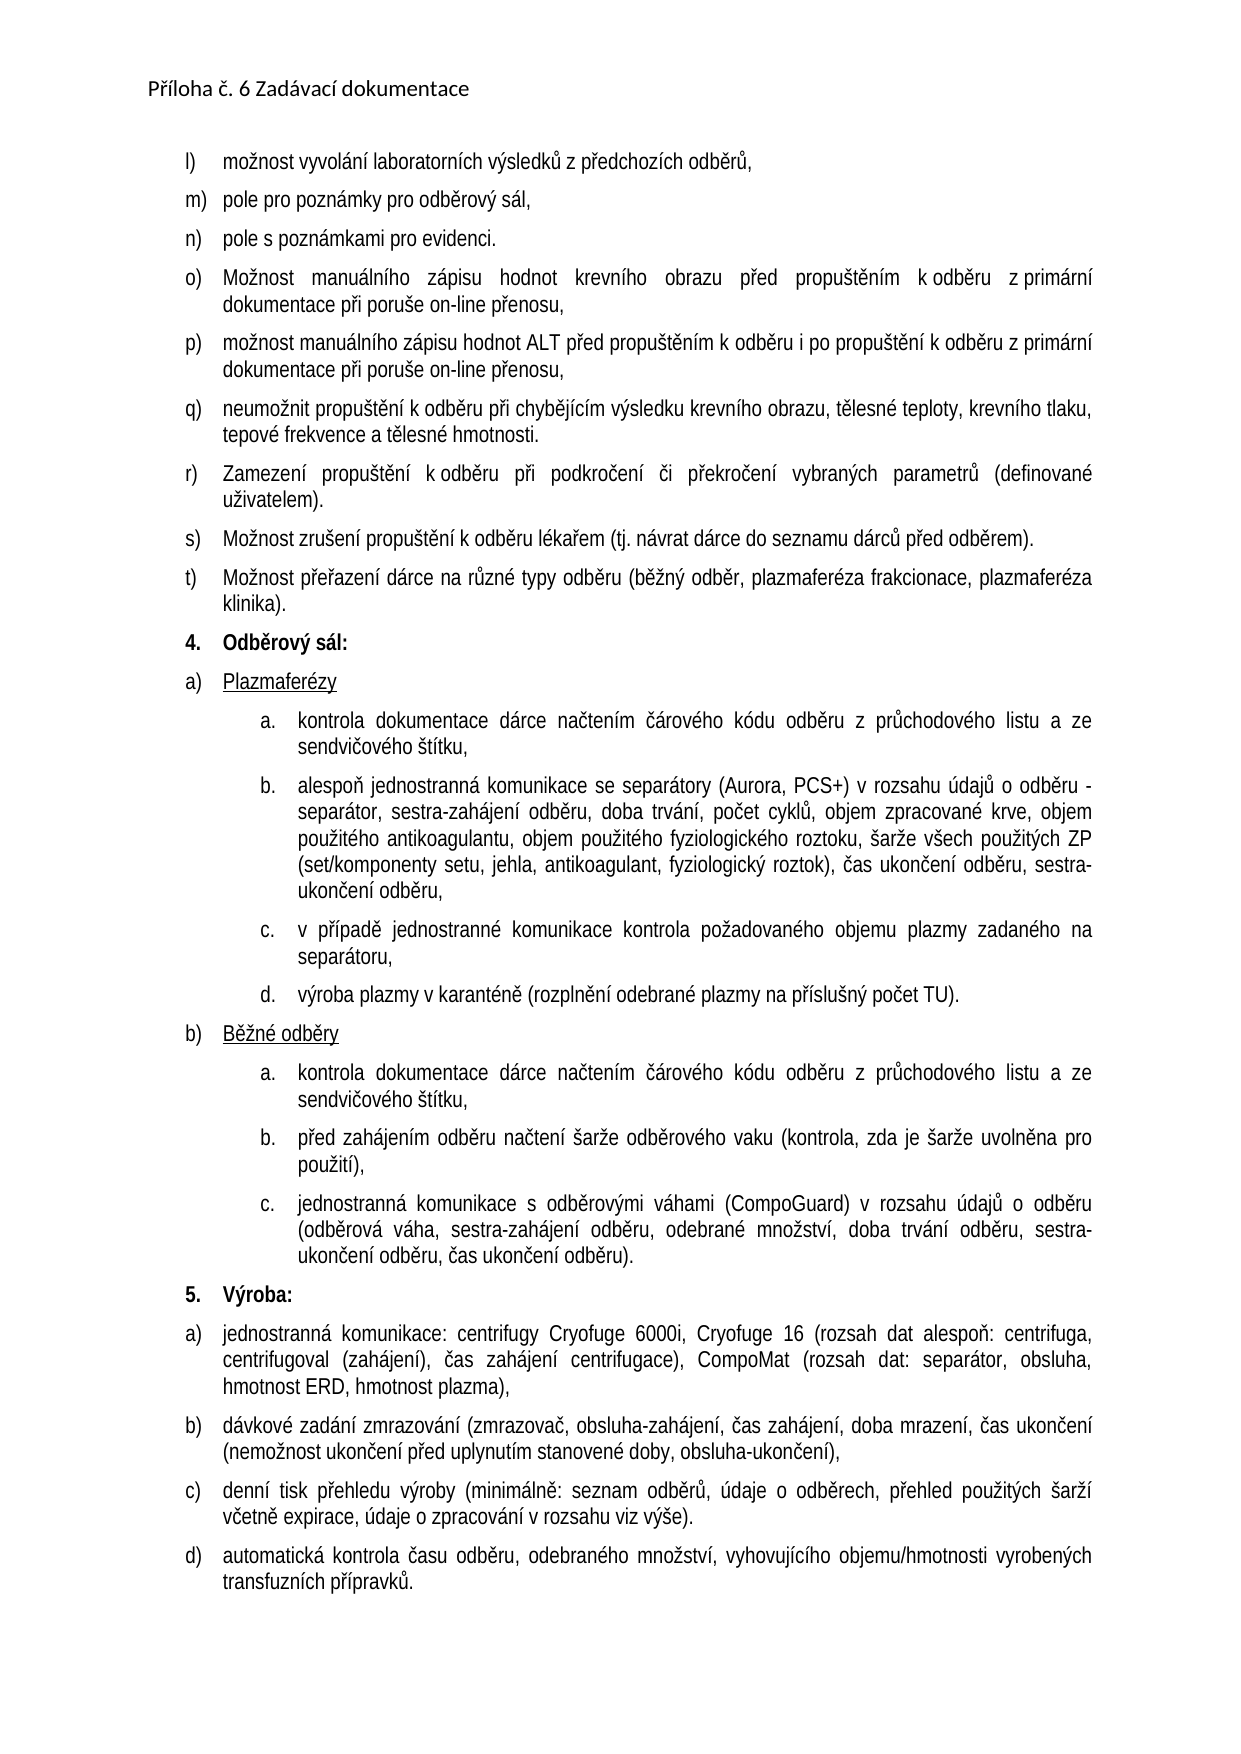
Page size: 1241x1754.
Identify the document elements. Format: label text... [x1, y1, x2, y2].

list pole pro poznámky pro odběrový sál, [185, 186, 1093, 213]
list kontrola dokumentace dárce načtením čárového kódu odběru z průchodového listu a ze sendvičového štítku, [260, 1059, 1093, 1112]
list možnost vyvolání laboratorních výsledků z předchozích odběrů, [185, 148, 1093, 174]
list pole s poznámkami pro evidenci. [185, 225, 1093, 252]
list Možnost přeřazení dárce na různé typy odběru (běžný odběr, plazmaferéza frakcionace, plazmaferéza klinika). [185, 564, 1093, 617]
list Běžné odběry [185, 1020, 1093, 1047]
list Odběrový sál: [185, 629, 1093, 655]
list neumožnit propuštění k odběru při chybějícím výsledku krevního obrazu, tělesné teploty, krevního tlaku, tepové frekvence a tělesné hmotnosti. [185, 394, 1093, 447]
list Výroba: [185, 1281, 1093, 1307]
list dávkové zadání zmrazování (zmrazovač, obsluha-zahájení, čas zahájení, doba mrazení, čas ukončení (nemožnost ukončení před uplynutím stanovené doby, obsluha-ukončení), [185, 1412, 1093, 1464]
list Zamezení propuštění k odběru při podkročení či překročení vybraných parametrů (definované uživatelem). [185, 460, 1093, 512]
list automatická kontrola času odběru, odebraného množství, vyhovujícího objemu/hmotnosti vyrobených transfuzních přípravků. [185, 1542, 1093, 1595]
list výroba plazmy v karanténě (rozplnění odebrané plazmy na příslušný počet TU). [260, 981, 1093, 1008]
list Možnost manuálního zápisu hodnot krevního obrazu před propuštěním k odběru z primární dokumentace při poruše on-line přenosu, [185, 264, 1093, 317]
list před zahájením odběru načtení šarže odběrového vaku (kontrola, zda je šarže uvolněna pro použití), [260, 1124, 1093, 1177]
list alespoň jednostranná komunikace se separátory (Aurora, PCS+) v rozsahu údajů o odběru - separátor, sestra-zahájení odběru, doba trvání, počet cyklů, objem zpracované krve, objem použitého antikoagulantu, objem použitého fyziologického roztoku, šarže všech použitých ZP (set/komponenty setu, jehla, antikoagulant, fyziologický roztok), čas ukončení odběru, sestra-ukončení odběru, [260, 772, 1093, 904]
list Plazmaferézy [185, 668, 1093, 694]
list jednostranná komunikace s odběrovými váhami (CompoGuard) v rozsahu údajů o odběru (odběrová váha, sestra-zahájení odběru, odebrané množství, doba trvání odběru, sestra-ukončení odběru, čas ukončení odběru). [260, 1189, 1093, 1269]
list kontrola dokumentace dárce načtením čárového kódu odběru z průchodového listu a ze sendvičového štítku, [260, 707, 1093, 759]
list denní tisk přehledu výroby (minimálně: seznam odběrů, údaje o odběrech, přehled použitých šarží včetně expirace, údaje o zpracování v rozsahu viz výše). [185, 1477, 1093, 1529]
list v případě jednostranné komunikace kontrola požadovaného objemu plazmy zadaného na separátoru, [260, 916, 1093, 969]
list jednostranná komunikace: centrifugy Cryofuge 6000i, Cryofuge 16 (rozsah dat alespoň: centrifuga, centrifugoval (zahájení), čas zahájení centrifugace), CompoMat (rozsah dat: separátor, obsluha, hmotnost ERD, hmotnost plazma), [185, 1320, 1093, 1399]
list možnost manuálního zápisu hodnot ALT před propuštěním k odběru i po propuštění k odběru z primární dokumentace při poruše on-line přenosu, [185, 329, 1093, 382]
list Možnost zrušení propuštění k odběru lékařem (tj. návrat dárce do seznamu dárců před odběrem). [185, 525, 1093, 551]
